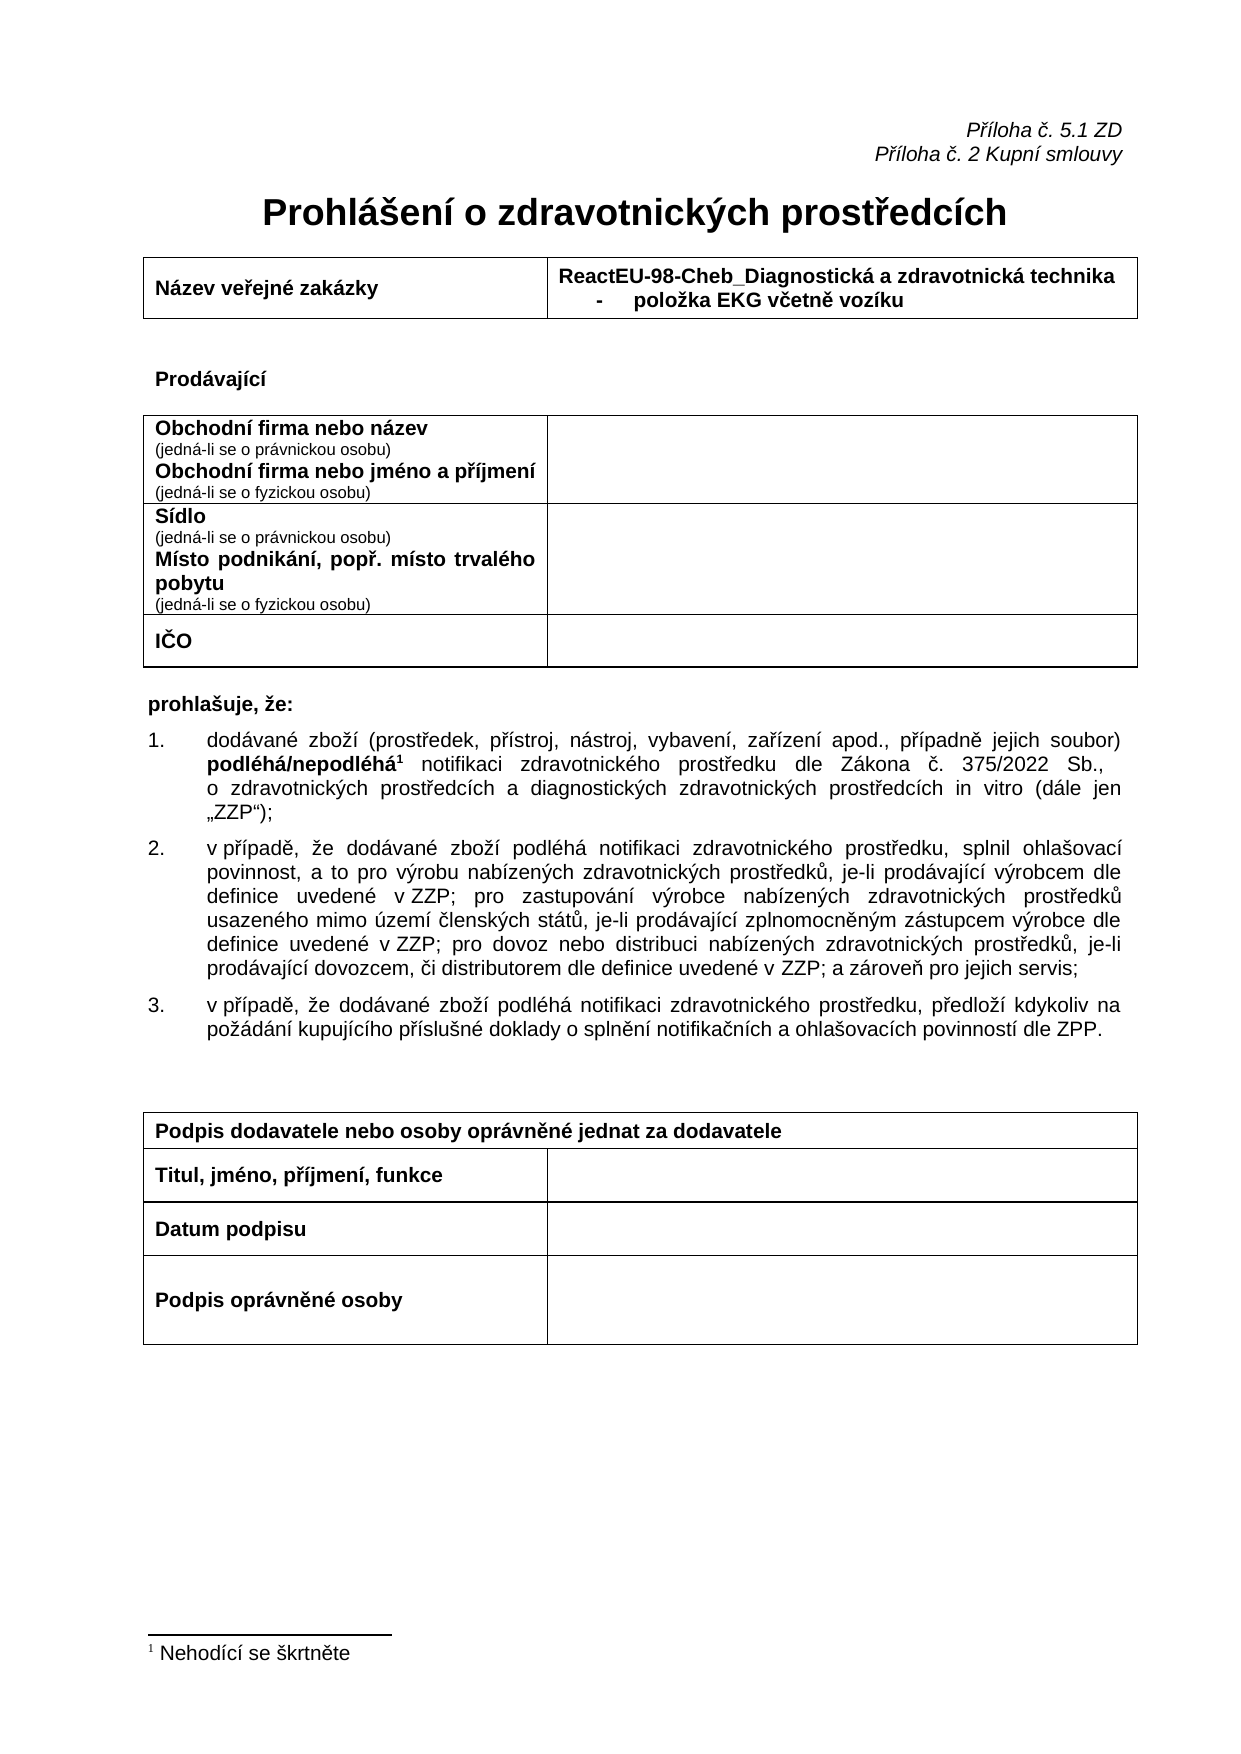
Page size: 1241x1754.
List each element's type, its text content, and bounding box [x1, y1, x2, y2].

table_header Název veřejné zakázky [144, 258, 547, 318]
table_header Obchodní firma nebo název (jedná-li se o právnickou osobu) Obchodní firma nebo jméno a příjmení (jedná-li se o fyzickou osobu) [144, 416, 547, 502]
text Příloha č. 5.1 ZD [148, 118, 1122, 142]
table_header ReactEU-98-Cheb_Diagnostická a zdravotnická technika položka EKG včetně vozíku [548, 258, 1137, 318]
subtitle Prohlášení o zdravotnických prostředcích [148, 190, 1122, 233]
list dodávané zboží (prostředek, přístroj, nástroj, vybavení, zařízení apod., případně jejich soubor) podléhá/nepodléhá notifikaci zdravotnického prostředku dle Zákona č. 375/2022 Sb., o zdravotnických prostředcích a diagnostických zdravotnických prostředcích in vitro (dále jen „ZZP“); [148, 728, 1122, 824]
text Příloha č. 2 Kupní smlouvy [148, 142, 1122, 166]
text Prodávající [155, 367, 1122, 391]
table_cell Sídlo (jedná-li se o právnickou osobu) Místo podnikání, popř. místo trvalého pobytu (jedná-li se o fyzickou osobu) [144, 504, 547, 614]
table_cell [548, 1256, 1137, 1344]
list v případě, že dodávané zboží podléhá notifikaci zdravotnického prostředku, předloží kdykoliv na požádání kupujícího příslušné doklady o splnění notifikačních a ohlašovacích povinností dle ZPP. [148, 992, 1122, 1040]
list v případě, že dodávané zboží podléhá notifikaci zdravotnického prostředku, splnil ohlašovací povinnost, a to pro výrobu nabízených zdravotnických prostředků, je-li prodávající výrobcem dle definice uvedené v ZZP; pro zastupování výrobce nabízených zdravotnických prostředků usazeného mimo území členských států, je-li prodávající zplnomocněným zástupcem výrobce dle definice uvedené v ZZP; pro dovoz nebo distribuci nabízených zdravotnických prostředků, je-li prodávající dovozcem, či distributorem dle definice uvedené v ZZP; a zároveň pro jejich servis; [148, 836, 1122, 980]
text prohlašuje, že: [148, 691, 1122, 715]
table_cell Titul, jméno, příjmení, funkce [144, 1149, 547, 1201]
table_cell IČO [144, 615, 547, 666]
table_cell Podpis oprávněné osoby [144, 1256, 547, 1344]
table_header Podpis dodavatele nebo osoby oprávněné jednat za dodavatele [144, 1113, 1137, 1148]
table_header [548, 416, 1137, 502]
table_cell [548, 504, 1137, 614]
table_cell Datum podpisu [144, 1203, 547, 1254]
table_cell [548, 1203, 1137, 1254]
table_cell [548, 615, 1137, 666]
table_cell [548, 1149, 1137, 1201]
